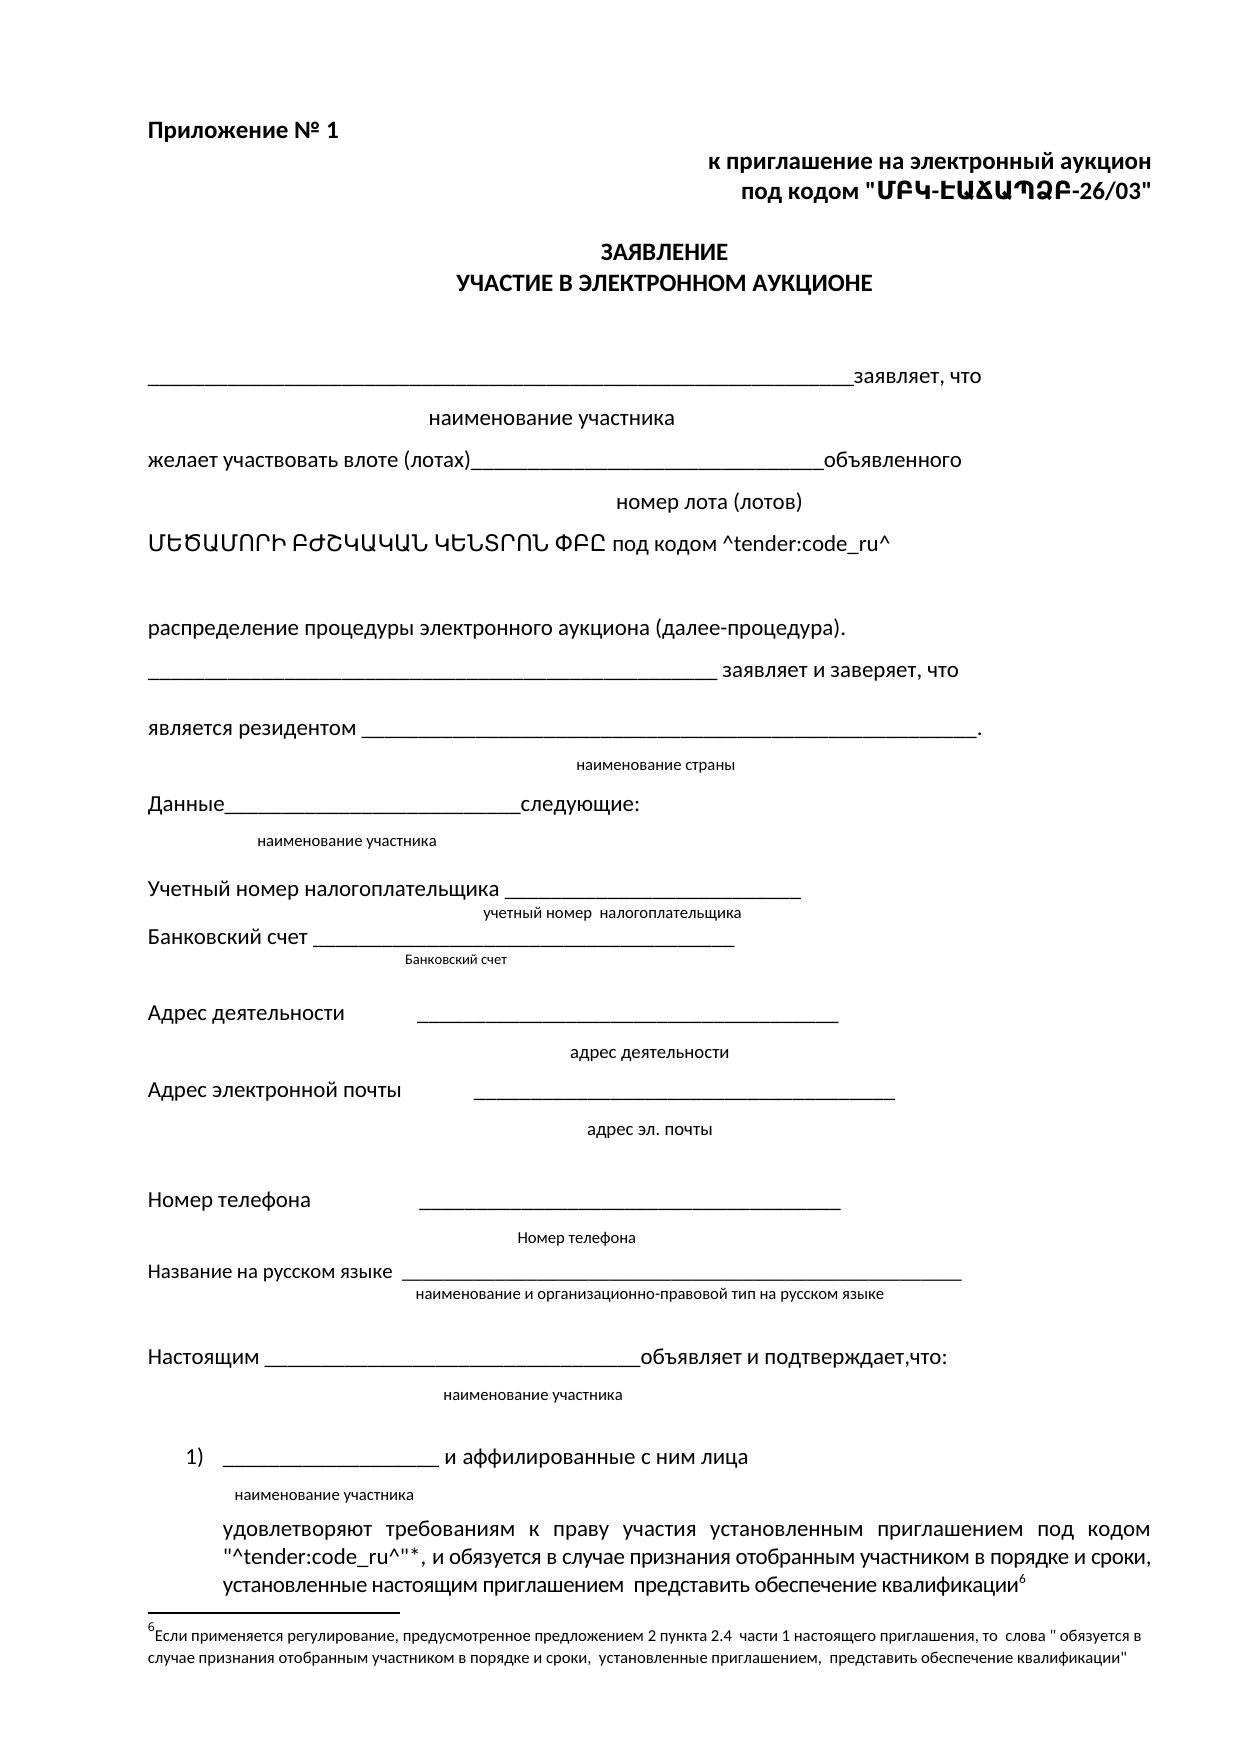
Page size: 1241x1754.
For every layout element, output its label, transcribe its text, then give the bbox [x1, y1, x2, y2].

text __________________________________________________ заявляет и заверяет, что [148, 655, 1152, 683]
text Номер телефона _____________________________________ [148, 1186, 1152, 1213]
text распределение процедуры электронного аукциона (далее-процедура). [148, 613, 1152, 641]
text Банковский счет _____________________________________ [148, 922, 1152, 950]
text является резидентом ______________________________________________________. [148, 713, 1152, 741]
text УЧАСТИЕ В ЭЛЕКТРОННОМ АУКЦИОНЕ [177, 267, 1152, 298]
text адрес эл. почты [148, 1117, 1152, 1140]
text Банковский счет [148, 950, 1152, 968]
text Данные__________________________следующие: [148, 789, 1152, 817]
text наименование страны [576, 754, 1152, 775]
text 2.4 На этапе аукциона участник представляет сниженные ценовые предложения в порядке, установленном пунктом 2.2 части 2 настоящего приглашения, без необходимости загрузки новых документов в систему. Приложение № 1 [148, 86, 1152, 145]
text ЗАЯВЛЕНИЕ [177, 237, 1152, 267]
list ___________________ и аффилированные с ним лица [185, 1442, 1152, 1470]
text Название на русском языке ______________________________________________________ [148, 1258, 1152, 1283]
text адрес деятельности [148, 1040, 1152, 1063]
text наименование и организационно-правовой тип на русском языке [148, 1283, 1152, 1304]
text наименование участника [148, 1484, 1152, 1504]
text под кодом "ՄԲԿ-ԷԱՃԱՊՁԲ-26/03" [177, 176, 1152, 206]
text наименование участника [428, 403, 1152, 431]
text желает участвовать влоте (лотах)_______________________________объявленного [148, 445, 1152, 473]
text Номер телефона [517, 1227, 1152, 1248]
text Настоящим _________________________________объявляет и подтверждает,что: [148, 1342, 1152, 1370]
text номер лота (лотов) [606, 487, 1152, 515]
text наименование участника [148, 831, 1152, 851]
text Адрес электронной почты _____________________________________ [148, 1075, 1152, 1103]
text ______________________________________________________________заявляет, что [148, 361, 1152, 389]
text Адрес деятельности _____________________________________ [148, 998, 1152, 1026]
text ՄԵԾԱՄՈՐԻ ԲԺՇԿԱԿԱՆ ԿԵՆՏՐՈՆ ՓԲԸ под кодом ^tender:code_ru^ [148, 529, 1152, 557]
text Учетный номер налогоплательщика __________________________ [148, 874, 1152, 902]
text учетный номер налогоплательщика [148, 902, 1152, 922]
list удовлетворяют требованиям к праву участия установленным приглашением под кодом "^tender:code_ru^"*, и обязуется в случае признания отобранным участником в порядке и сроки, установленные настоящим приглашением представить обеспечение квалификации [223, 1514, 1152, 1598]
text к приглашение на электронный аукцион [177, 145, 1152, 176]
text наименование участника [443, 1384, 1152, 1404]
